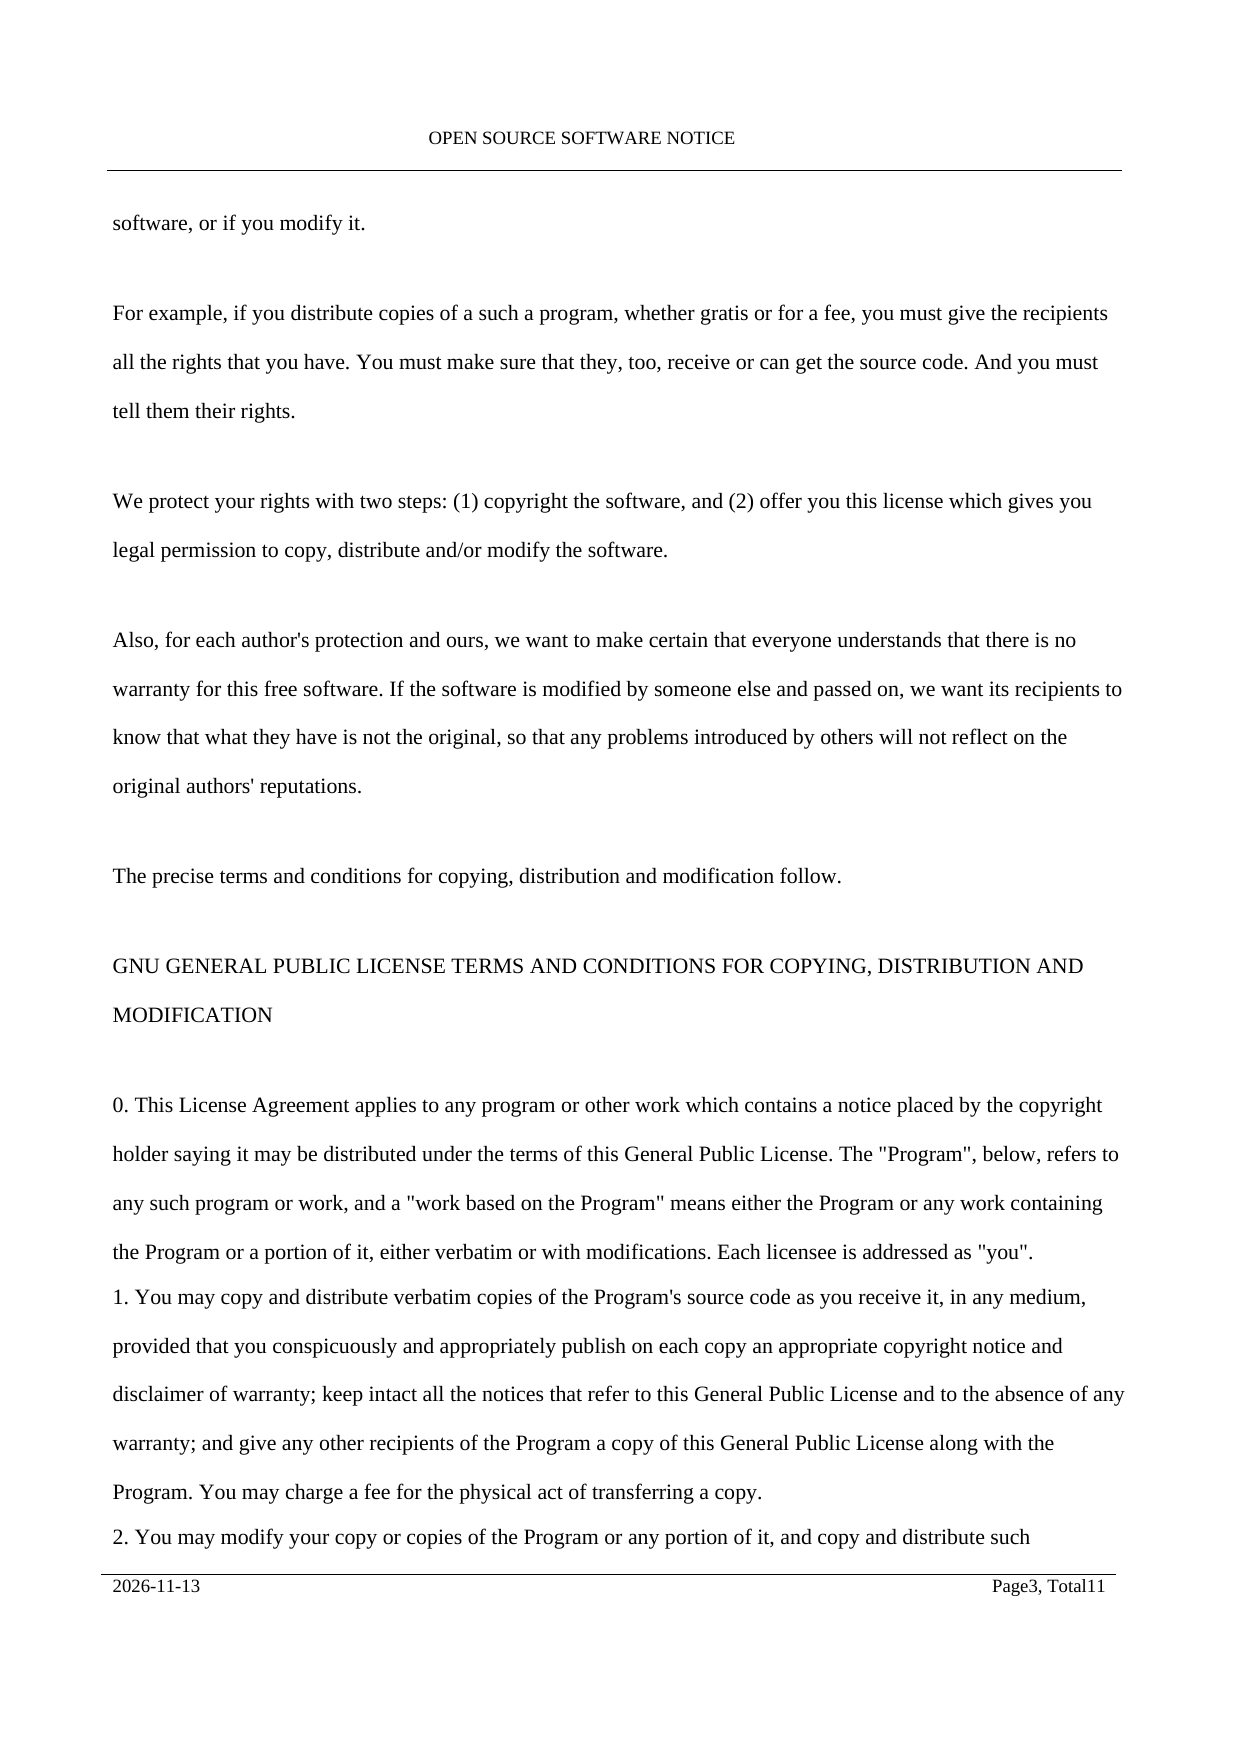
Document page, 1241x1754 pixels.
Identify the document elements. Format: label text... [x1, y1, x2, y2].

text 0. This License Agreement applies to any program or other work which contains a notice placed by the copyright holder saying it may be distributed under the terms of this General Public License. The "Program", below, refers to any such program or work, and a "work based on the Program" means either the Program or any work containing the Program or a portion of it, either verbatim or with modifications. Each licensee is addressed as "you". [112, 1089, 1128, 1268]
text Also, for each author's protection and ours, we want to make certain that everyone understands that there is no warranty for this free software. If the software is modified by someone else and passed on, we want its recipients to know that what they have is not the original, so that any problems introduced by others will not reflect on the original authors' reputations. [112, 623, 1128, 802]
text For example, if you distribute copies of a such a program, whether gratis or for a fee, you must give the recipients all the rights that you have. You must make sure that they, too, receive or can get the source code. And you must tell them their rights. [112, 297, 1128, 427]
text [112, 1520, 1128, 1553]
text GNU GENERAL PUBLIC LICENSE TERMS AND CONDITIONS FOR COPYING, DISTRIBUTION AND MODIFICATION [112, 950, 1128, 1031]
text The precise terms and conditions for copying, distribution and modification follow. [112, 860, 1128, 892]
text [112, 206, 1128, 239]
text 1. You may copy and distribute verbatim copies of the Program's source code as you receive it, in any medium, provided that you conspicuously and appropriately publish on each copy an appropriate copyright notice and disclaimer of warranty; keep intact all the notices that refer to this General Public License and to the absence of any warranty; and give any other recipients of the Program a copy of this General Public License along with the Program. You may charge a fee for the physical act of transferring a copy. [112, 1280, 1128, 1508]
text We protect your rights with two steps: (1) copyright the software, and (2) offer you this license which gives you legal permission to copy, distribute and/or modify the software. [112, 484, 1128, 566]
